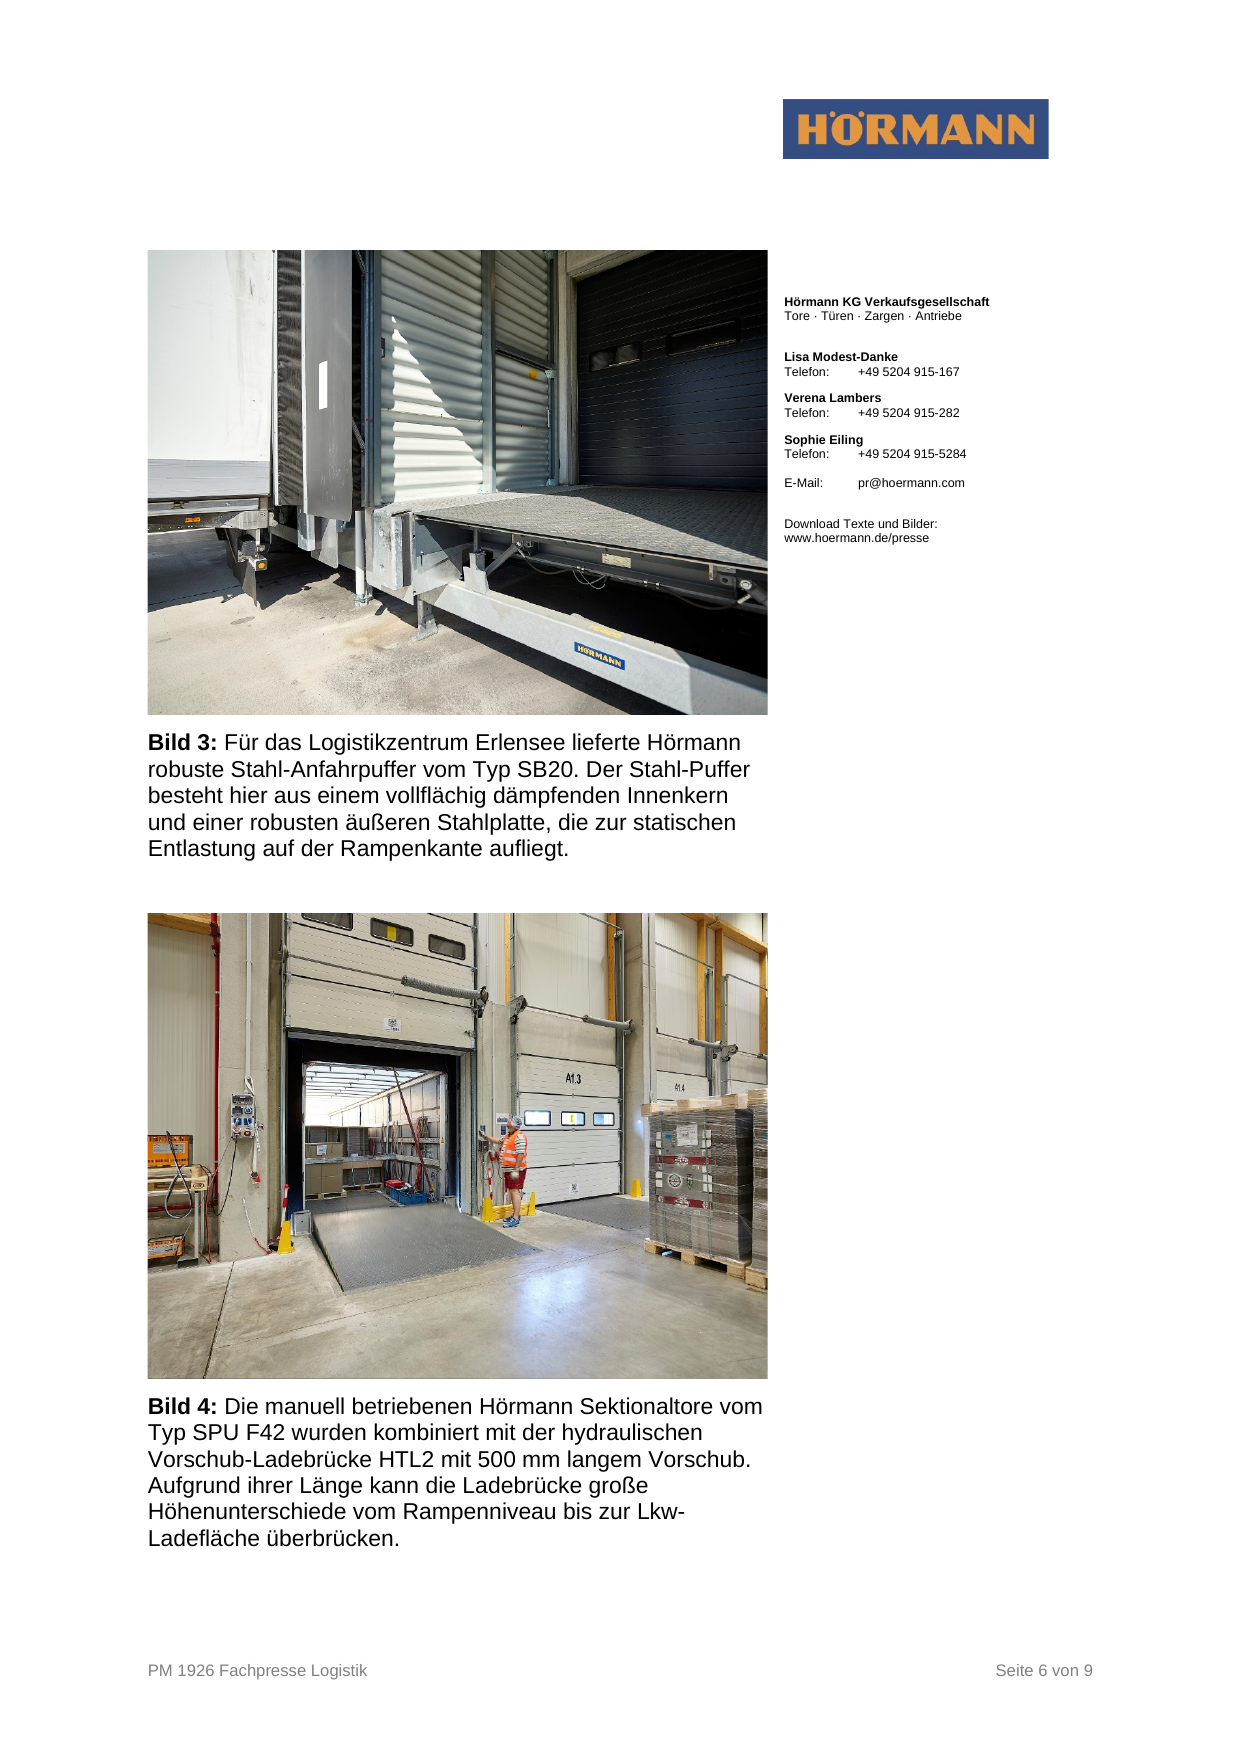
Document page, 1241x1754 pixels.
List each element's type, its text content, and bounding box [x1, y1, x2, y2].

picture [147, 913, 768, 1379]
picture [783, 99, 1049, 159]
text Bild 4: Die manuell betriebenen Hörmann Sektionaltore vom Typ SPU F42 wurden kombiniert mit der hydraulischen Vorschub-Ladebrücke HTL2 mit 500 mm langem Vorschub. Aufgrund ihrer Länge kann die Ladebrücke große Höhenunterschiede vom Rampenniveau bis zur Lkw-Ladefläche überbrücken. [148, 1393, 766, 1551]
text Bild 3: Für das Logistikzentrum Erlensee lieferte Hörmann robuste Stahl-Anfahrpuffer vom Typ SB20. Der Stahl-Puffer besteht hier aus einem vollflächig dämpfenden Innenkern und einer robusten äußeren Stahlplatte, die zur statischen Entlastung auf der Rampenkante aufliegt. [148, 729, 766, 861]
picture [147, 250, 768, 715]
